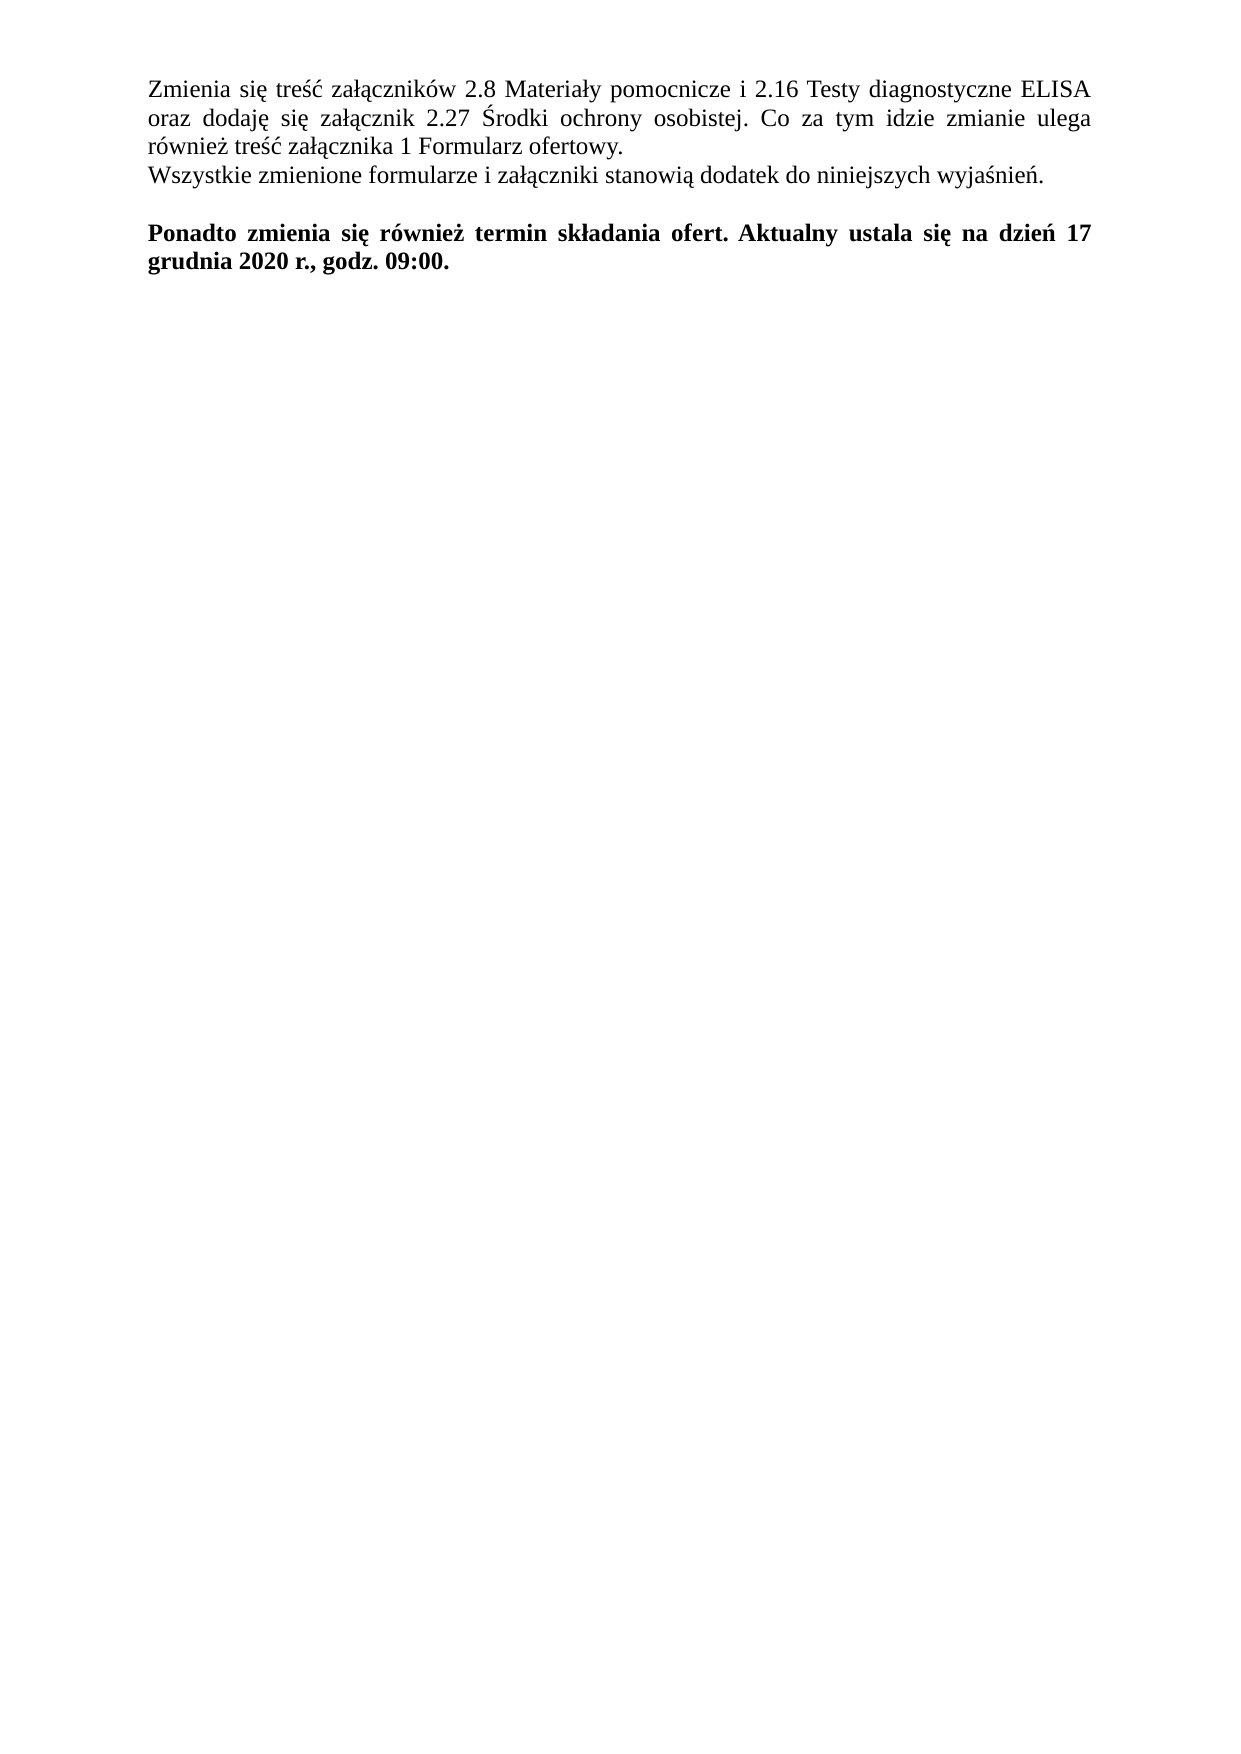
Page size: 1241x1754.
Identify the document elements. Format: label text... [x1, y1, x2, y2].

text Wszystkie zmienione formularze i załączniki stanowią dodatek do niniejszych wyjaśnień. [148, 160, 1092, 189]
text Ponadto zmienia się również termin składania ofert. Aktualny ustala się na dzień 17 grudnia 2020 r., godz. 09:00. [148, 218, 1092, 275]
text Zmienia się treść załączników 2.8 Materiały pomocnicze i 2.16 Testy diagnostyczne ELISA oraz dodaję się załącznik 2.27 Środki ochrony osobistej. Co za tym idzie zmianie ulega również treść załącznika 1 Formularz ofertowy. [148, 74, 1092, 160]
